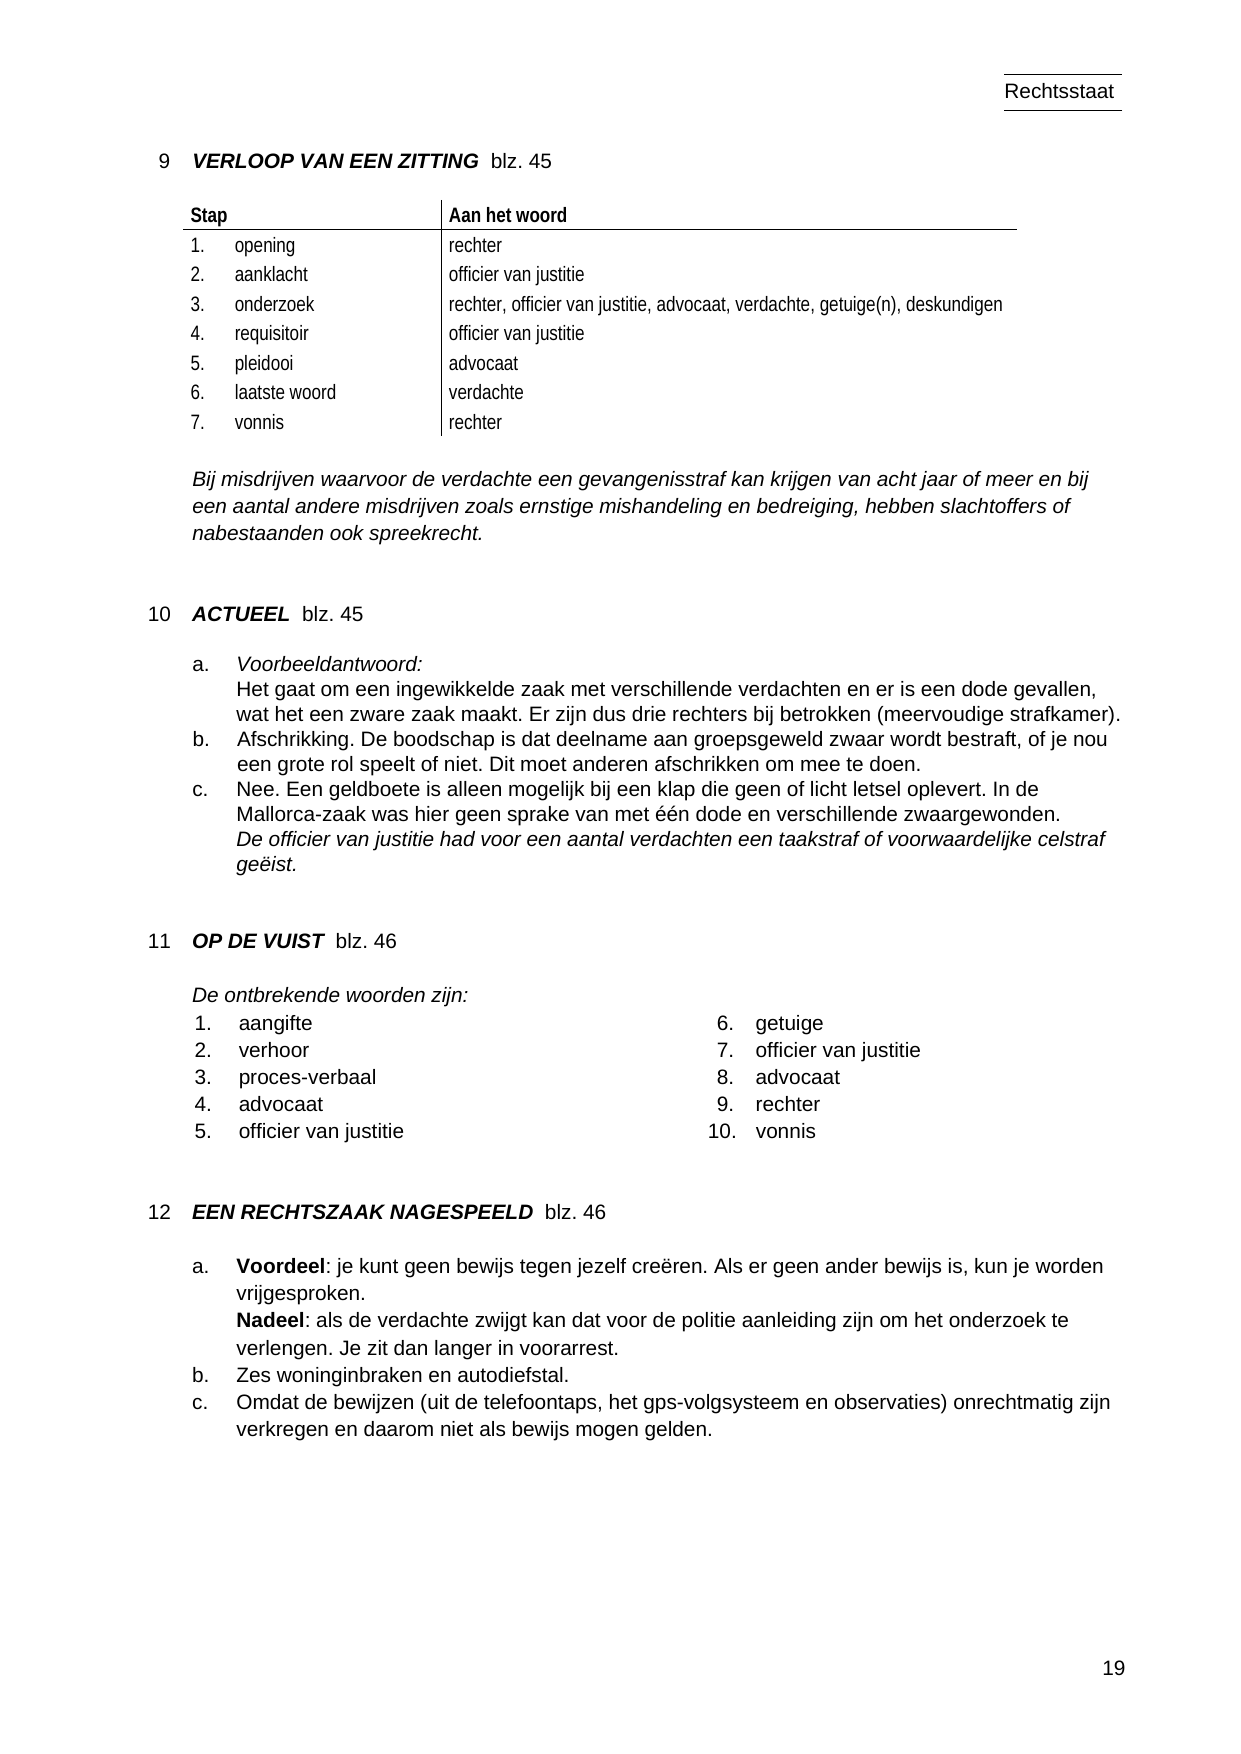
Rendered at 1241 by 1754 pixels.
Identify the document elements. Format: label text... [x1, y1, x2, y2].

table_cell rechter, officier van justitie, advocaat, verdachte, getuige(n), deskundigen [442, 289, 1017, 318]
text a. Voordeel: je kunt geen bewijs tegen jezelf creëren. Als er geen ander bewijs is, kun je worden vrijgesproken. [192, 1251, 1125, 1305]
table_cell rechter [442, 230, 1017, 259]
text De officier van justitie had voor een aantal verdachten een taakstraf of voorwaardelijke celstraf geëist. [298, 826, 1125, 876]
table_cell 7. vonnis [183, 407, 441, 436]
table_cell officier van justitie [442, 259, 1017, 288]
text b. Zes woninginbraken en autodiefstal. [192, 1359, 1125, 1386]
table_cell 6. laatste woord [183, 377, 441, 407]
table_header Stap [183, 200, 441, 229]
table_header 1. aangifte [183, 1007, 696, 1034]
table_cell 1. opening [183, 230, 441, 259]
table_cell officier van justitie [442, 318, 1017, 348]
text c. Nee. Een geldboete is alleen mogelijk bij een klap die geen of licht letsel oplevert. In de Mallorca-zaak was hier geen sprake van met één dode en verschillende zwaargewonden. [192, 776, 1125, 826]
text Het gaat om een ingewikkelde zaak met verschillende verdachten en er is een dode gevallen, wat het een zware zaak maakt. Er zijn dus drie rechters bij betrokken (meervoudige strafkamer). [236, 676, 1125, 726]
table_cell advocaat [442, 348, 1017, 377]
text 12 een rechtszaak nagespeeld blz. 46 [148, 1197, 1125, 1224]
text 10 ACTUEEL blz. 45 [148, 599, 1125, 626]
table_cell 4. requisitoir [183, 318, 441, 348]
table_cell 4. advocaat [183, 1089, 696, 1116]
table_cell 3. proces-verbaal [183, 1061, 696, 1088]
text 9 VERLOOP VAN EEN zitting blz. 45 [158, 148, 1125, 173]
table_cell 7. officier van justitie [696, 1034, 1098, 1061]
table_cell 5. officier van justitie [183, 1116, 696, 1143]
table_cell 9. rechter [696, 1089, 1098, 1116]
text De ontbrekende woorden zijn: [192, 980, 1125, 1007]
table_header Aan het woord [442, 200, 1017, 229]
text b. Afschrikking. De boodschap is dat deelname aan groepsgeweld zwaar wordt bestraft, of je nou een grote rol speelt of niet. Dit moet anderen afschrikken om mee te doen. [192, 726, 1125, 776]
table_cell 3. onderzoek [183, 289, 441, 318]
table_cell 2. aanklacht [183, 259, 441, 288]
text c. Omdat de bewijzen (uit de telefoontaps, het gps-volgsysteem en observaties) onrechtmatig zijn verkregen en daarom niet als bewijs mogen gelden. [192, 1386, 1125, 1441]
text a. Voorbeeldantwoord: [192, 651, 1125, 676]
table_cell 5. pleidooi [183, 348, 441, 377]
table_cell rechter [442, 407, 1017, 436]
table_cell 8. advocaat [696, 1061, 1098, 1088]
table_cell 10. vonnis [696, 1116, 1098, 1143]
text 11 Op de vuist blz. 46 [148, 926, 1125, 953]
table_header 6. getuige [696, 1007, 1098, 1034]
text Bij misdrijven waarvoor de verdachte een gevangenisstraf kan krijgen van acht jaar of meer en bij een aantal andere misdrijven zoals ernstige mishandeling en bedreiging, hebben slachtoffers of nabestaanden ook spreekrecht. [192, 463, 1125, 545]
table_cell 2. verhoor [183, 1034, 696, 1061]
text Nadeel: als de verdachte zwijgt kan dat voor de politie aanleiding zijn om het onderzoek te verlengen. Je zit dan langer in voorarrest. [236, 1305, 1125, 1359]
table_cell verdachte [442, 377, 1017, 407]
